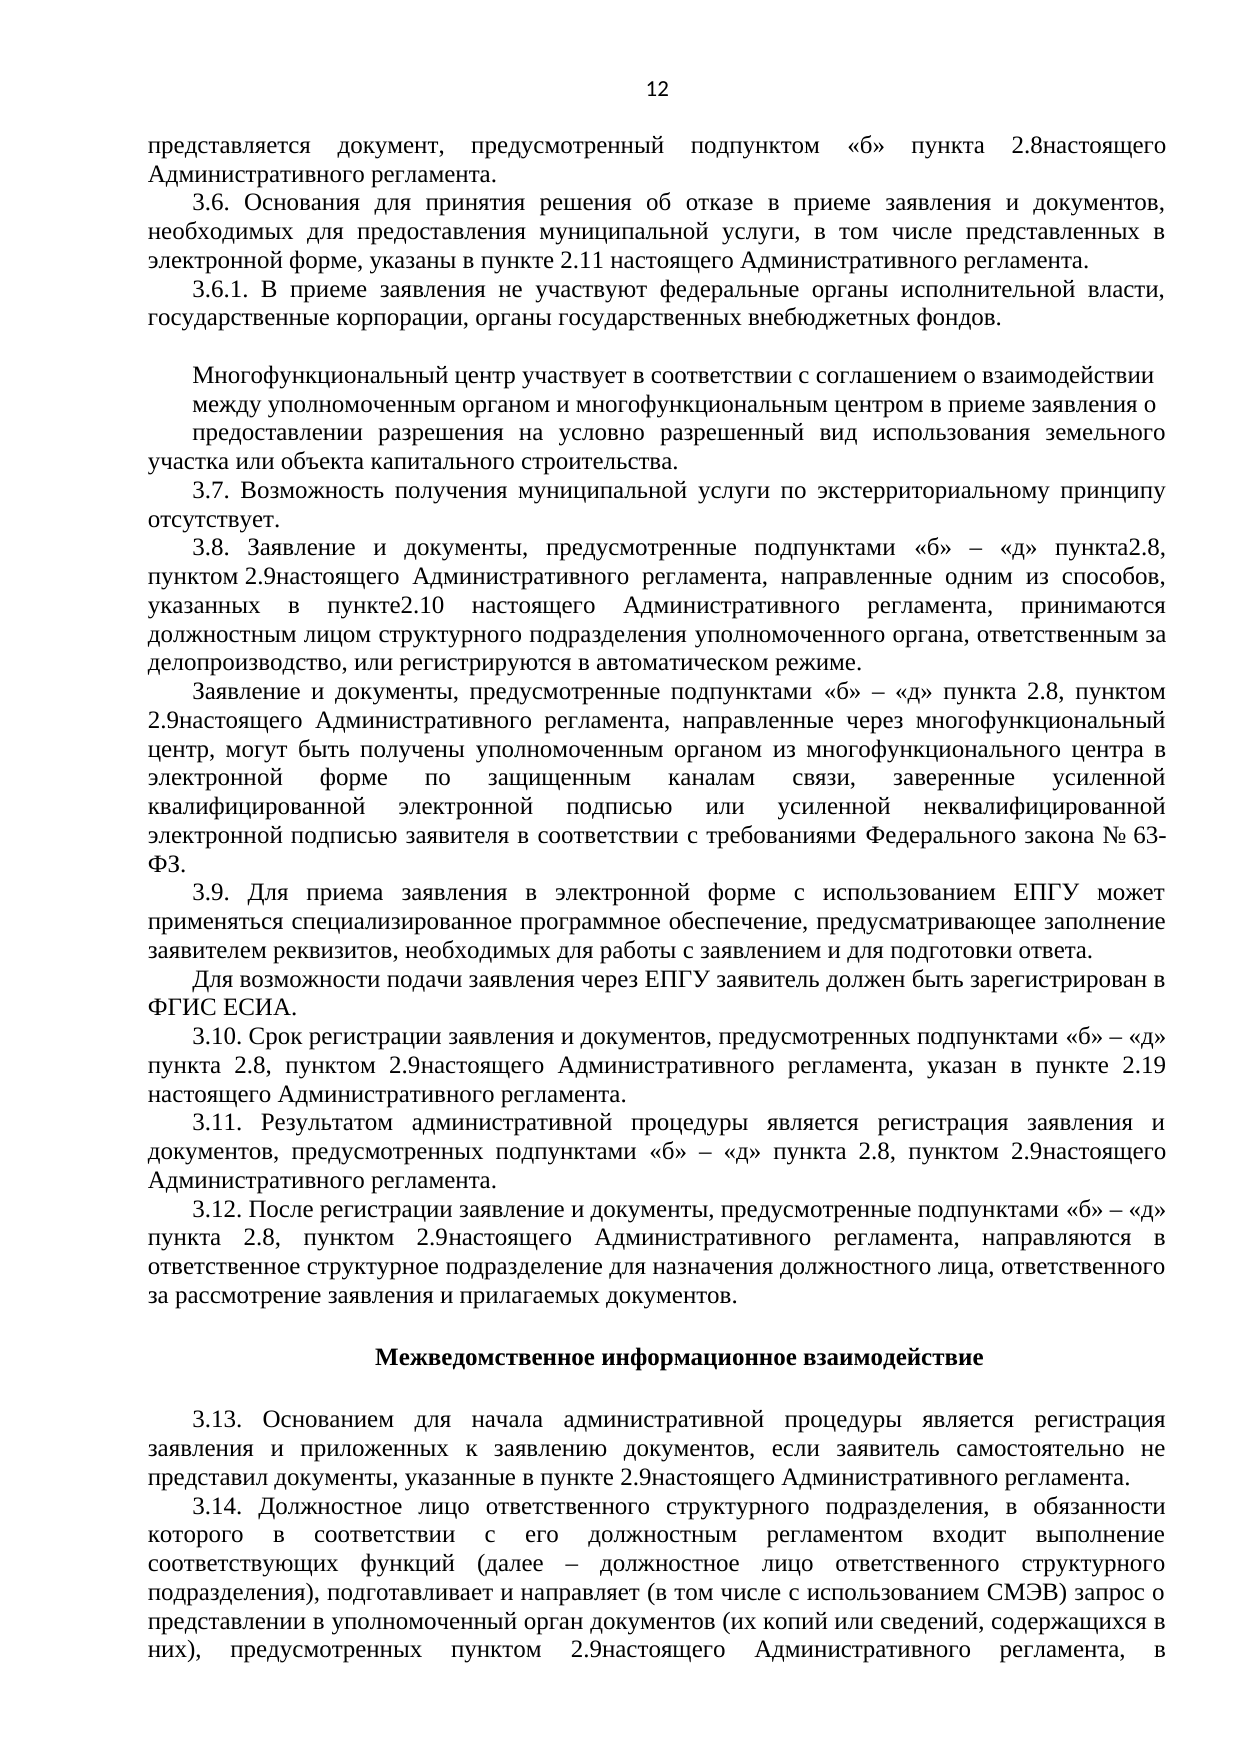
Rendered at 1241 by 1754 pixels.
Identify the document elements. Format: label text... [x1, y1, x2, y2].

text 3.12. После регистрации заявление и документы, предусмотренные подпунктами «б» – «д» пункта 2.8, пунктом 2.9настоящего Административного регламента, направляются в ответственное структурное подразделение для назначения должностного лица, ответственного за рассмотрение заявления и прилагаемых документов. [148, 1194, 1166, 1309]
text предоставлении разрешения на условно разрешенный вид использования земельного участка или объекта капитального строительства. [148, 417, 1166, 475]
text 3.10. Срок регистрации заявления и документов, предусмотренных подпунктами «б» – «д» пункта 2.8, пунктом 2.9настоящего Административного регламента, указан в пункте 2.19 настоящего Административного регламента. [148, 1021, 1166, 1107]
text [148, 130, 1166, 187]
text Заявление и документы, предусмотренные подпунктами «б» – «д» пункта 2.8, пунктом 2.9настоящего Административного регламента, направленные через многофункциональный центр, могут быть получены уполномоченным органом из многофункционального центра в электронной форме по защищенным каналам связи, заверенные усиленной квалифицированной электронной подписью или усиленной неквалифицированной электронной подписью заявителя в соответствии с требованиями Федерального закона № 63-ФЗ. [148, 676, 1166, 877]
text 3.6. Основания для принятия решения об отказе в приеме заявления и документов, необходимых для предоставления муниципальной услуги, в том числе представленных в электронной форме, указаны в пункте 2.11 настоящего Административного регламента. [148, 187, 1166, 274]
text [148, 1491, 1166, 1663]
text Для возможности подачи заявления через ЕПГУ заявитель должен быть зарегистрирован в ФГИС ЕСИА. [148, 964, 1166, 1021]
text Многофункциональный центр участвует в соответствии с соглашением о взаимодействии [148, 360, 1166, 389]
text 3.7. Возможность получения муниципальной услуги по экстерриториальному принципу отсутствует. [148, 475, 1166, 532]
text 3.9. Для приема заявления в электронной форме с использованием ЕПГУ может применяться специализированное программное обеспечение, предусматривающее заполнение заявителем реквизитов, необходимых для работы с заявлением и для подготовки ответа. [148, 877, 1166, 964]
text 3.11. Результатом административной процедуры является регистрация заявления и документов, предусмотренных подпунктами «б» – «д» пункта 2.8, пунктом 2.9настоящего Административного регламента. [148, 1107, 1166, 1194]
text Межведомственное информационное взаимодействие [148, 1342, 1166, 1371]
text 3.13. Основанием для начала административной процедуры является регистрация заявления и приложенных к заявлению документов, если заявитель самостоятельно не представил документы, указанные в пункте 2.9настоящего Административного регламента. [148, 1404, 1166, 1491]
text 3.8. Заявление и документы, предусмотренные подпунктами «б» – «д» пункта2.8, пунктом 2.9настоящего Административного регламента, направленные одним из способов, указанных в пункте2.10 настоящего Административного регламента, принимаются должностным лицом структурного подразделения уполномоченного органа, ответственным за делопроизводство, или регистрируются в автоматическом режиме. [148, 532, 1166, 676]
text между уполномоченным органом и многофункциональным центром в приеме заявления о [148, 389, 1166, 417]
text 3.6.1. В приеме заявления не участвуют федеральные органы исполнительной власти, государственные корпорации, органы государственных внебюджетных фондов. [148, 274, 1166, 331]
